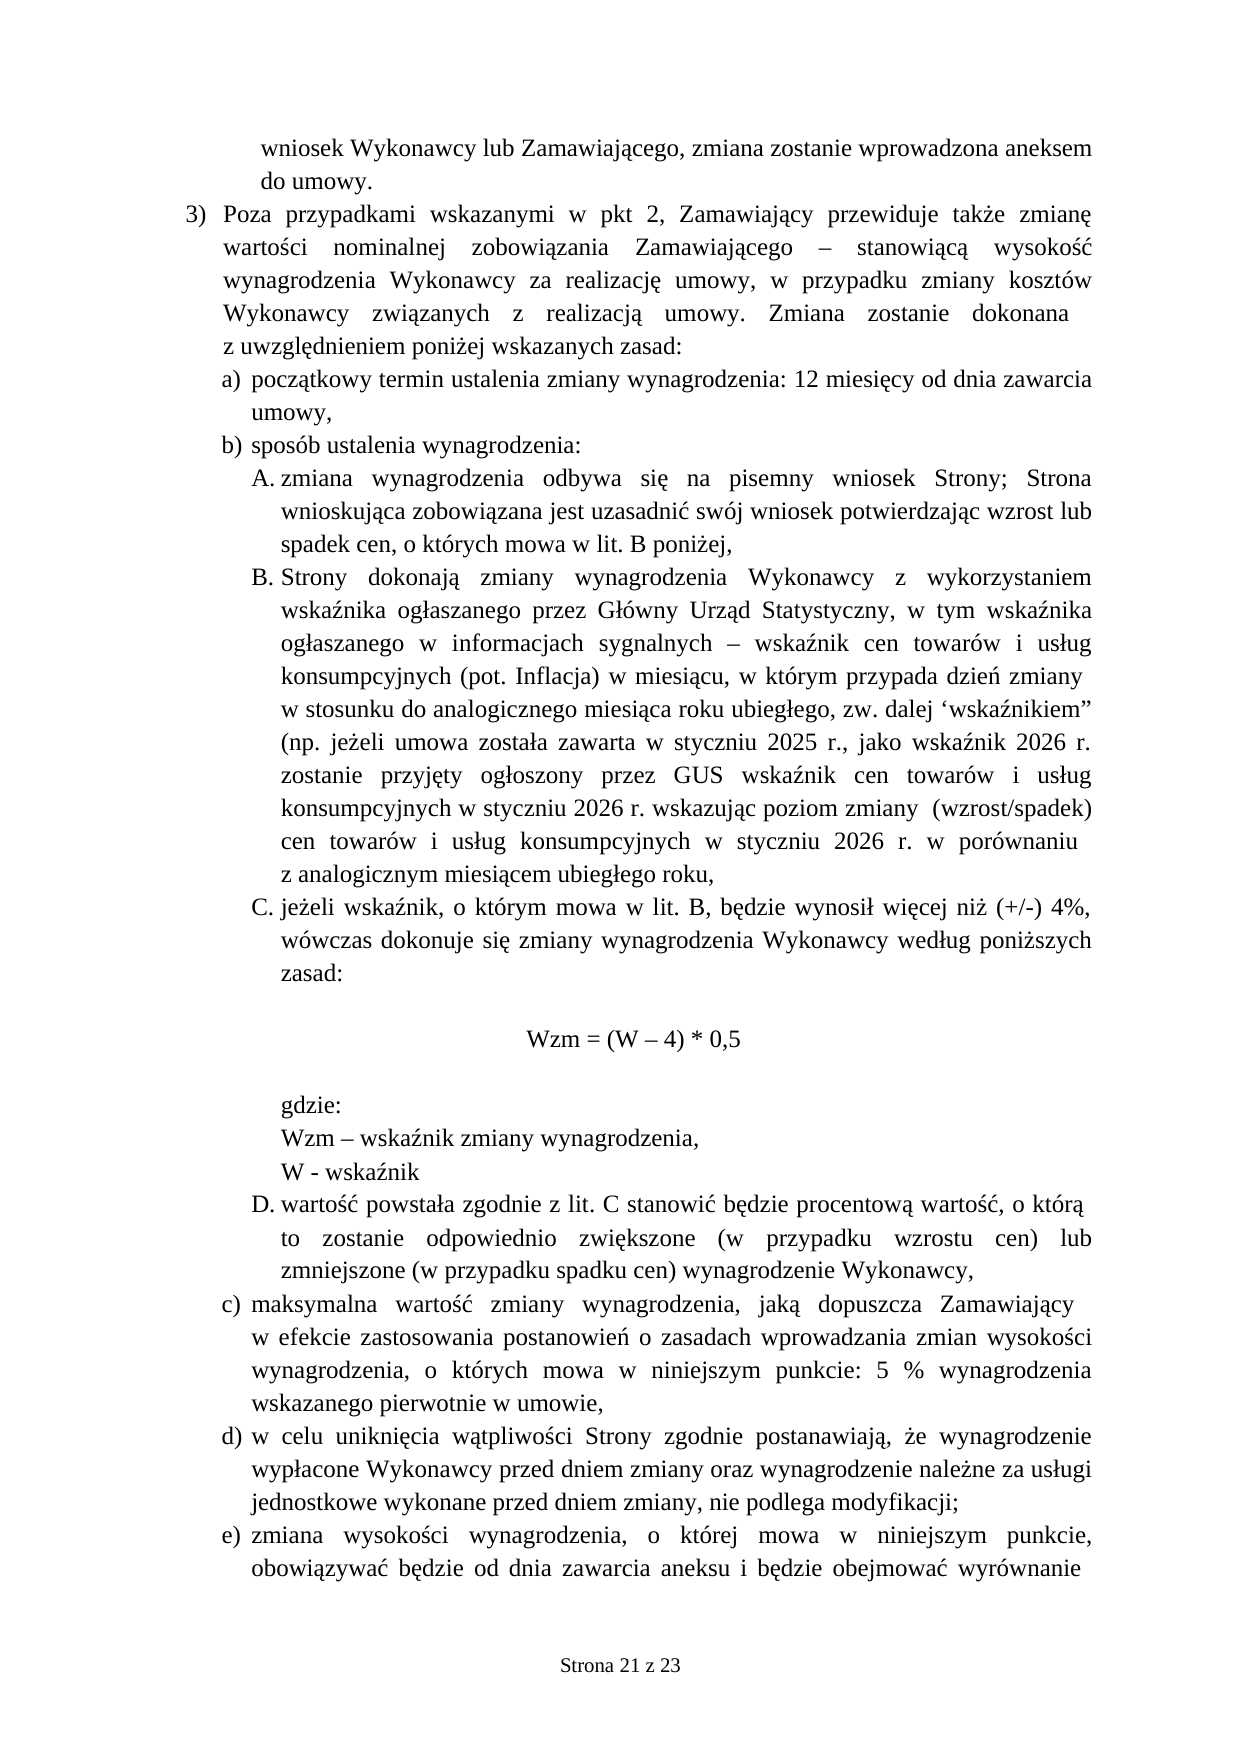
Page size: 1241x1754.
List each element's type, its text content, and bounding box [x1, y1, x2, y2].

list w celu uniknięcia wątpliwości Strony zgodnie postanawiają, że wynagrodzenie wypłacone Wykonawcy przed dniem zmiany oraz wynagrodzenie należne za usługi jednostkowe wykonane przed dniem zmiany, nie podlega modyfikacji; [221, 1421, 1093, 1516]
list Wzm – wskaźnik zmiany wynagrodzenia, [281, 1123, 1093, 1152]
list zmiana wynagrodzenia odbywa się na pisemny wniosek Strony; Strona wnioskująca zobowiązana jest uzasadnić swój wniosek potwierdzając wzrost lub spadek cen, o których mowa w lit. B poniżej, [251, 463, 1093, 558]
list sposób ustalenia wynagrodzenia: [221, 430, 1093, 459]
list Strony dokonają zmiany wynagrodzenia Wykonawcy z wykorzystaniem wskaźnika ogłaszanego przez Główny Urząd Statystyczny, w tym wskaźnika ogłaszanego w informacjach sygnalnych – wskaźnik cen towarów i usług konsumpcyjnych (pot. Inflacja) w miesiącu, w którym przypada dzień zmiany w stosunku do analogicznego miesiąca roku ubiegłego, zw. dalej ‘wskaźnikiem” (np. jeżeli umowa została zawarta w styczniu 2025 r., jako wskaźnik 2026 r. zostanie przyjęty ogłoszony przez GUS wskaźnik cen towarów i usług konsumpcyjnych w styczniu 2026 r. wskazując poziom zmiany (wzrost/spadek) cen towarów i usług konsumpcyjnych w styczniu 2026 r. w porównaniu z analogicznym miesiącem ubiegłego roku, [251, 562, 1093, 888]
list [223, 133, 1093, 195]
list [221, 1520, 1093, 1582]
list wartość powstała zgodnie z lit. C stanowić będzie procentową wartość, o którą to zostanie odpowiednio zwiększone (w przypadku wzrostu cen) lub zmniejszone (w przypadku spadku cen) wynagrodzenie Wykonawcy, [251, 1189, 1093, 1284]
list W - wskaźnik [281, 1157, 1093, 1185]
list początkowy termin ustalenia zmiany wynagrodzenia: 12 miesięcy od dnia zawarcia umowy, [221, 364, 1093, 426]
list gdzie: [281, 1091, 1093, 1119]
list jeżeli wskaźnik, o którym mowa w lit. B, będzie wynosił więcej niż (+/-) 4%, wówczas dokonuje się zmiany wynagrodzenia Wykonawcy według poniższych zasad: [251, 892, 1093, 987]
list Poza przypadkami wskazanymi w pkt 2, Zamawiający przewiduje także zmianę wartości nominalnej zobowiązania Zamawiającego – stanowiącą wysokość wynagrodzenia Wykonawcy za realizację umowy, w przypadku zmiany kosztów Wykonawcy związanych z realizacją umowy. Zmiana zostanie dokonana z uwzględnieniem poniżej wskazanych zasad: [185, 199, 1093, 360]
list maksymalna wartość zmiany wynagrodzenia, jaką dopuszcza Zamawiający w efekcie zastosowania postanowień o zasadach wprowadzania zmian wysokości wynagrodzenia, o których mowa w niniejszym punkcie: 5 % wynagrodzenia wskazanego pierwotnie w umowie, [221, 1289, 1093, 1416]
text Wzm = (W – 4) * 0,5 [288, 1024, 1093, 1053]
